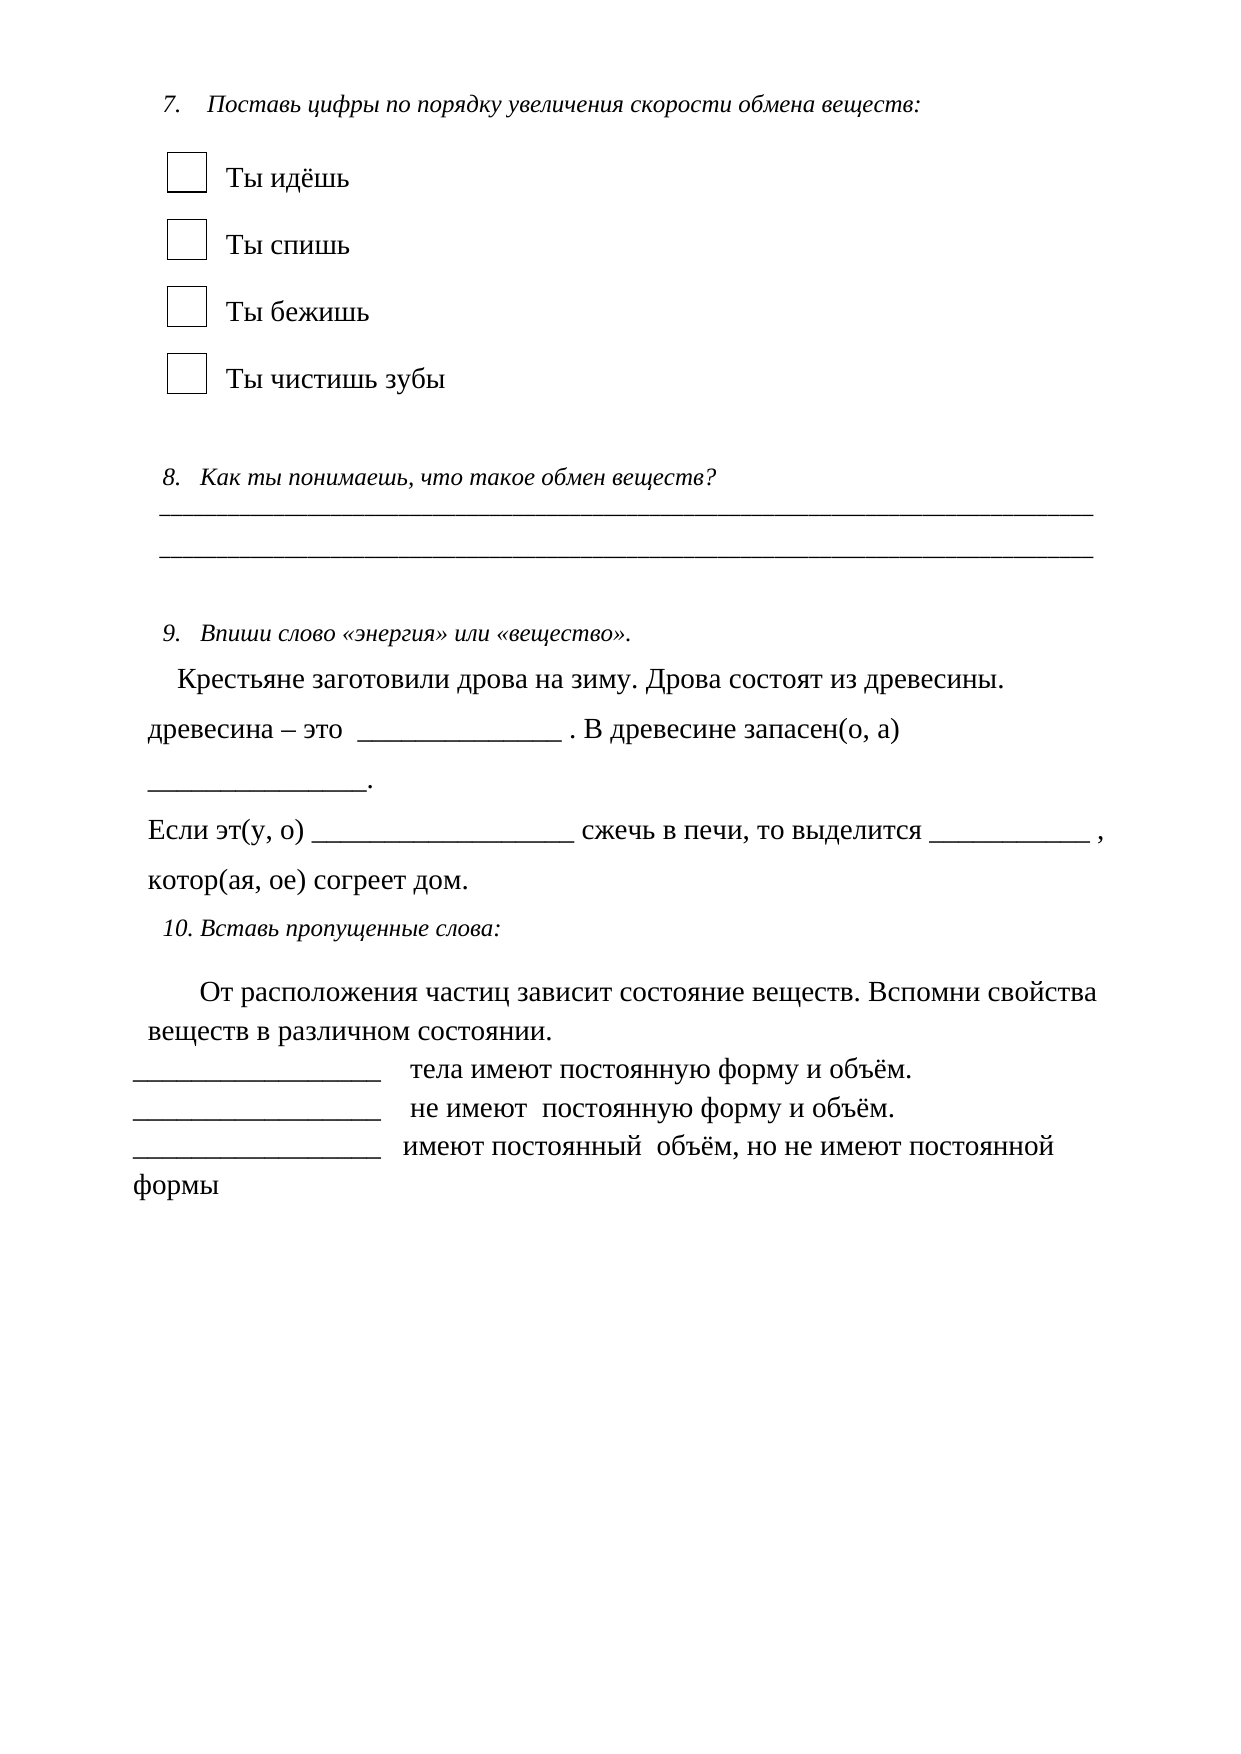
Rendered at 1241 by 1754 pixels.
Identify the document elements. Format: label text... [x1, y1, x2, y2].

list Поставь цифры по порядку увеличения скорости обмена веществ: [162, 89, 1122, 117]
table_header [168, 287, 206, 326]
text __________________________________________________________________________________ [118, 491, 1122, 519]
table_header [168, 220, 206, 258]
list Впиши слово «энергия» или «вещество». [162, 618, 1122, 647]
list _________________ тела имеют постоянную форму и объём. _________________ не имеют постоянную форму и объём. _________________ имеют постоянный объём, но не имеют постоянной формы [133, 1051, 1122, 1201]
list Ты спишь [118, 227, 1122, 261]
list Вставь пропущенные слова: [162, 913, 1122, 941]
list Как ты понимаешь, что такое обмен веществ? [162, 462, 1122, 491]
list Ты бежишь [118, 294, 1122, 328]
list Ты чистишь зубы [118, 361, 1122, 395]
text Крестьяне заготовили дрова на зиму. Дрова состоят из древесины. древесина – это ______________ . В древесине запасен(о, а) _______________. [148, 661, 1122, 795]
list От расположения частиц зависит состояние веществ. Вспомни свойства веществ в различном состоянии. [148, 974, 1122, 1046]
table_header [168, 354, 206, 393]
table_header [168, 153, 206, 191]
text Если эт(у, о) __________________ сжечь в печи, то выделится ___________ , котор(ая, ое) согреет дом. [148, 812, 1122, 896]
list Ты идёшь [118, 160, 1122, 194]
text __________________________________________________________________________________ [118, 533, 1122, 561]
